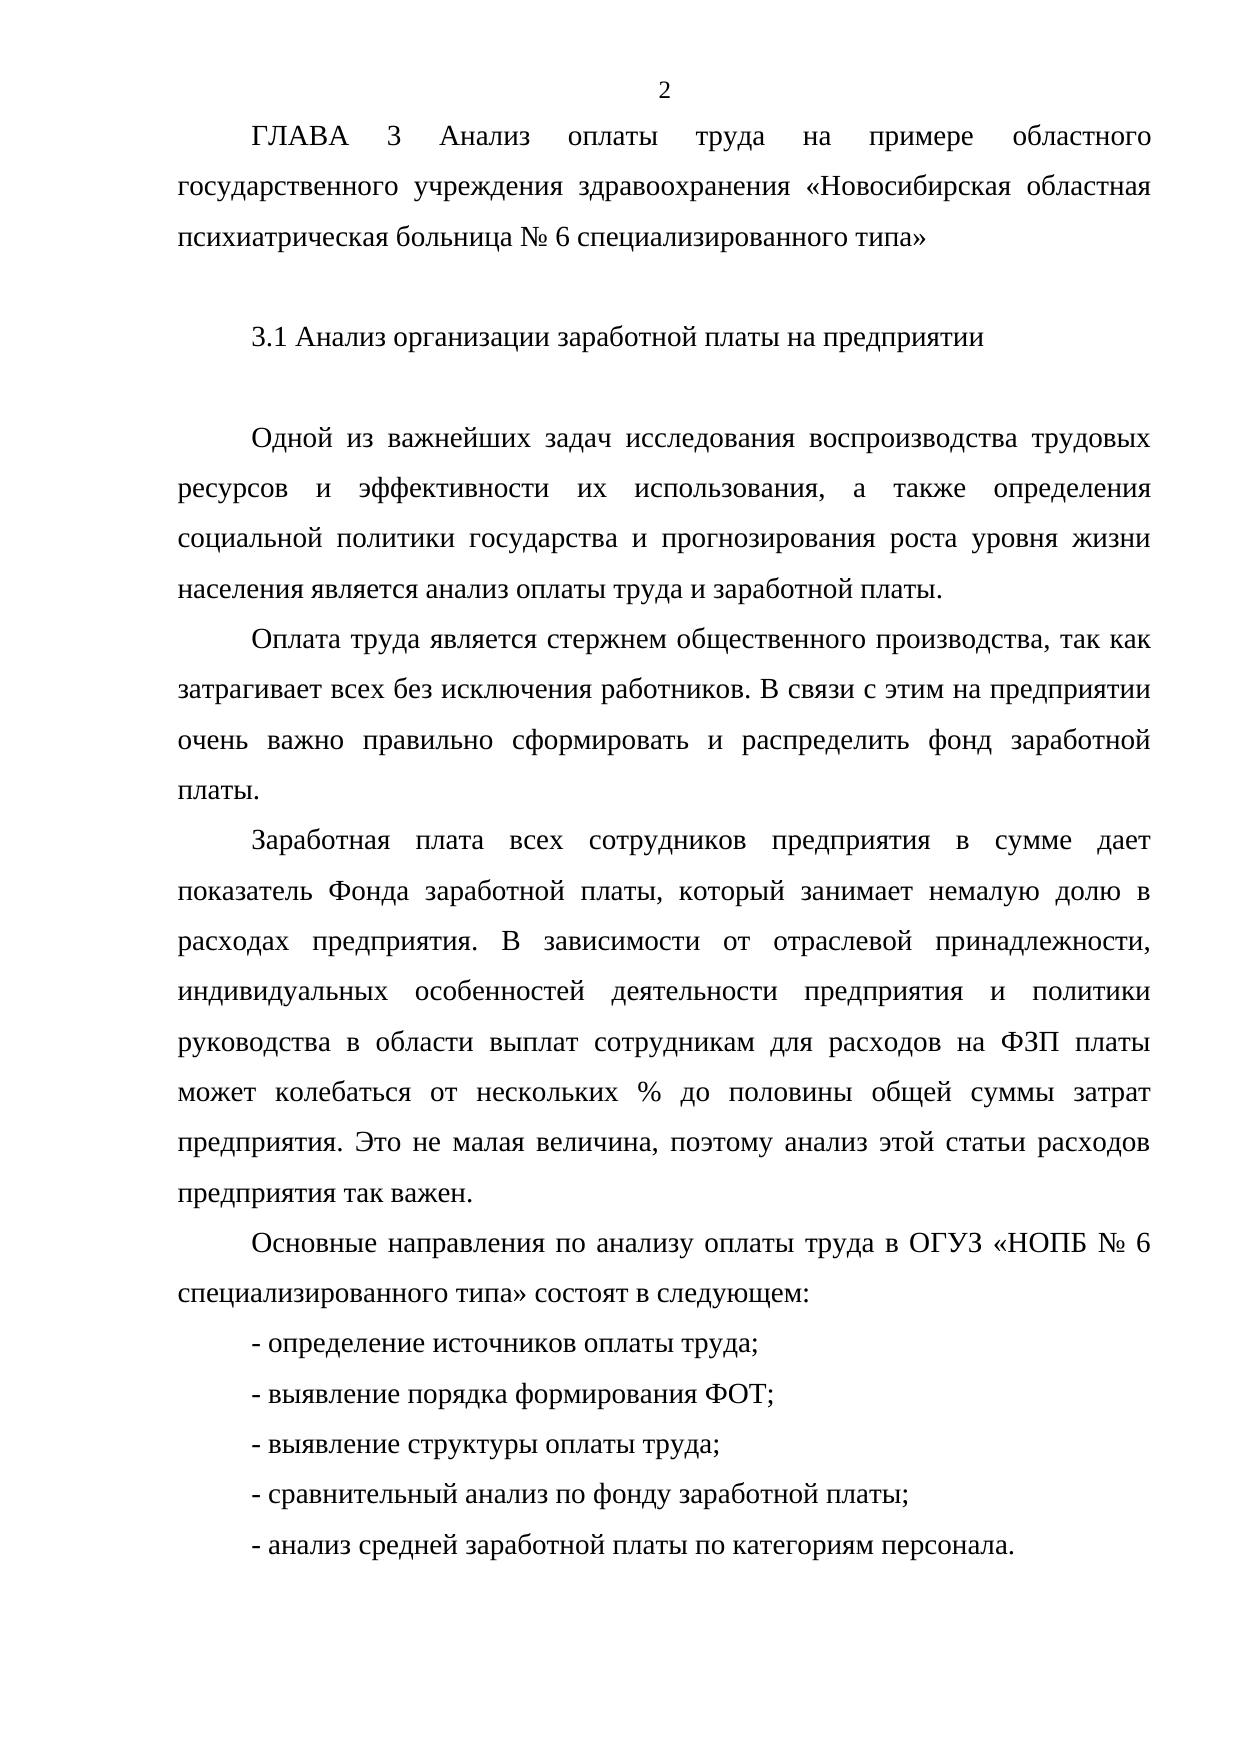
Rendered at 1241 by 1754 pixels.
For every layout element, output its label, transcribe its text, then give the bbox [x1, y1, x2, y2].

text 3.1 Анализ организации заработной платы на предприятии [177, 319, 1152, 353]
text - сравнительный анализ по фонду заработной платы; [177, 1477, 1152, 1510]
text - анализ средней заработной платы по категориям персонала. [177, 1527, 1152, 1560]
text ГЛАВА 3 Анализ оплаты труда на примере областного государственного учреждения здравоохранения «Новосибирская областная психиатрическая больница № 6 специализированного типа» [177, 118, 1152, 252]
text Основные направления по анализу оплаты труда в ОГУЗ «НОПБ № 6 специализированного типа» состоят в следующем: [177, 1225, 1152, 1309]
text Заработная плата всех сотрудников предприятия в сумме дает показатель Фонда заработной платы, который занимает немалую долю в расходах предприятия. В зависимости от отраслевой принадлежности, индивидуальных особенностей деятельности предприятия и политики руководства в области выплат сотрудникам для расходов на ФЗП платы может колебаться от нескольких % до половины общей суммы затрат предприятия. Это не малая величина, поэтому анализ этой статьи расходов предприятия так важен. [177, 822, 1152, 1208]
text - выявление порядка формирования ФОТ; [177, 1376, 1152, 1409]
text - определение источников оплаты труда; [177, 1326, 1152, 1359]
text - выявление структуры оплаты труда; [177, 1426, 1152, 1460]
text Оплата труда является стержнем общественного производства, так как затрагивает всех без исключения работников. В связи с этим на предприятии очень важно правильно сформировать и распределить фонд заработной платы. [177, 621, 1152, 806]
text Одной из важнейших задач исследования воспроизводства трудовых ресурсов и эффективности их использования, а также определения социальной политики государства и прогнозирования роста уровня жизни населения является анализ оплаты труда и заработной платы. [177, 420, 1152, 604]
